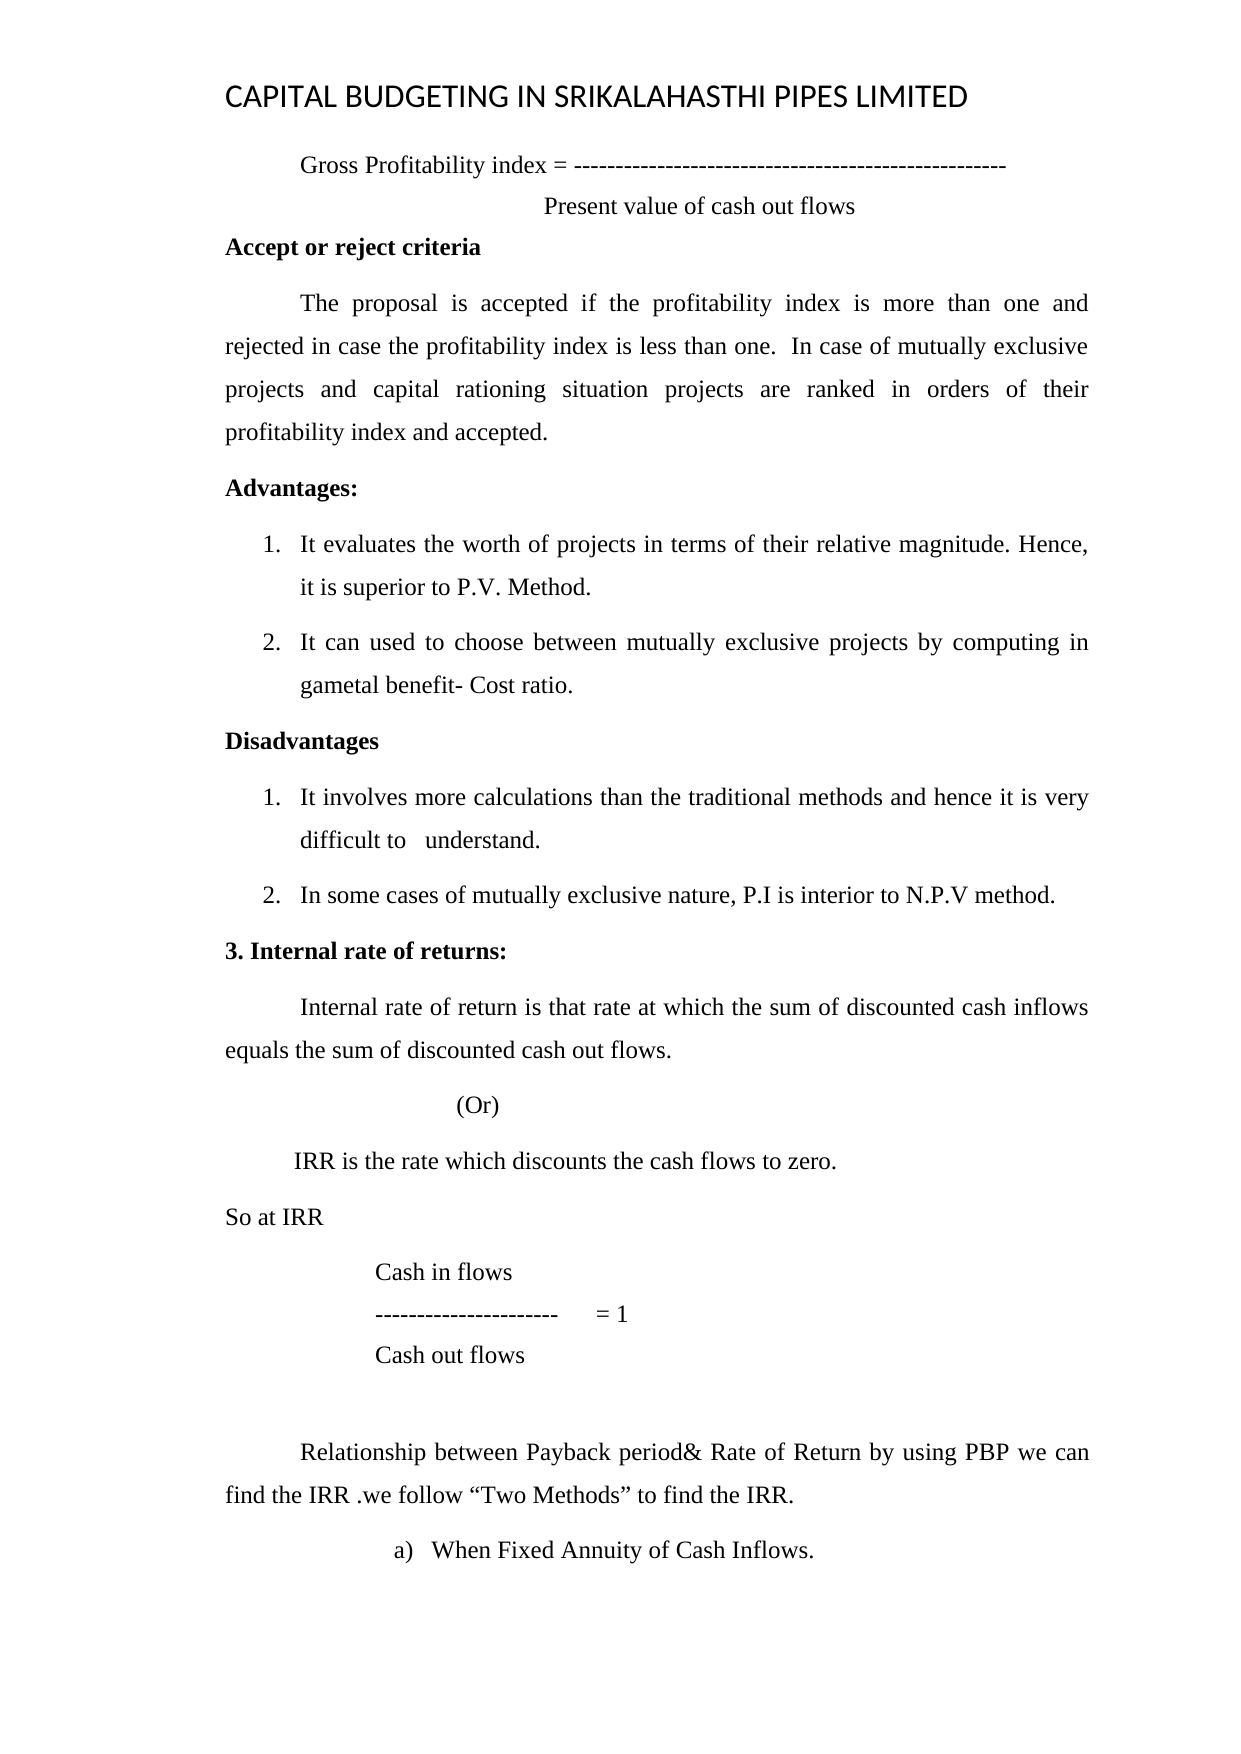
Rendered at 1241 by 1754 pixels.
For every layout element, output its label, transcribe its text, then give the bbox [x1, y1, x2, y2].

list It involves more calculations than the traditional methods and hence it is very difficult to understand. [262, 782, 1090, 854]
text Cash in flows [300, 1257, 1090, 1286]
text Advantages: [225, 473, 1090, 502]
text Accept or reject criteria [225, 232, 1090, 261]
text Present value of cash out flows [300, 191, 1090, 220]
text 3. Internal rate of returns: [225, 936, 1090, 965]
text ---------------------- = 1 [225, 1299, 1090, 1327]
text IRR is the rate which discounts the cash flows to zero. [225, 1146, 1090, 1175]
text Gross Profitability index = ---------------------------------------------------- [300, 150, 1090, 179]
list In some cases of mutually exclusive nature, P.I is interior to N.P.V method. [262, 881, 1090, 909]
list It can used to choose between mutually exclusive projects by computing in gametal benefit- Cost ratio. [262, 627, 1090, 699]
list It evaluates the worth of projects in terms of their relative magnitude. Hence, it is superior to P.V. Method. [262, 529, 1090, 601]
text So at IRR [225, 1202, 1090, 1231]
text Cash out flows [300, 1340, 1090, 1369]
text Relationship between Payback period& Rate of Return by using PBP we can find the IRR .we follow “Two Methods” to find the IRR. [225, 1437, 1090, 1509]
text Disadvantages [225, 726, 1090, 755]
text Internal rate of return is that rate at which the sum of discounted cash inflows equals the sum of discounted cash out flows. [225, 992, 1090, 1064]
text (Or) [225, 1091, 1090, 1119]
text The proposal is accepted if the profitability index is more than one and rejected in case the profitability index is less than one. In case of mutually exclusive projects and capital rationing situation projects are ranked in orders of their profitability index and accepted. [225, 288, 1090, 446]
list When Fixed Annuity of Cash Inflows. [394, 1536, 1090, 1564]
